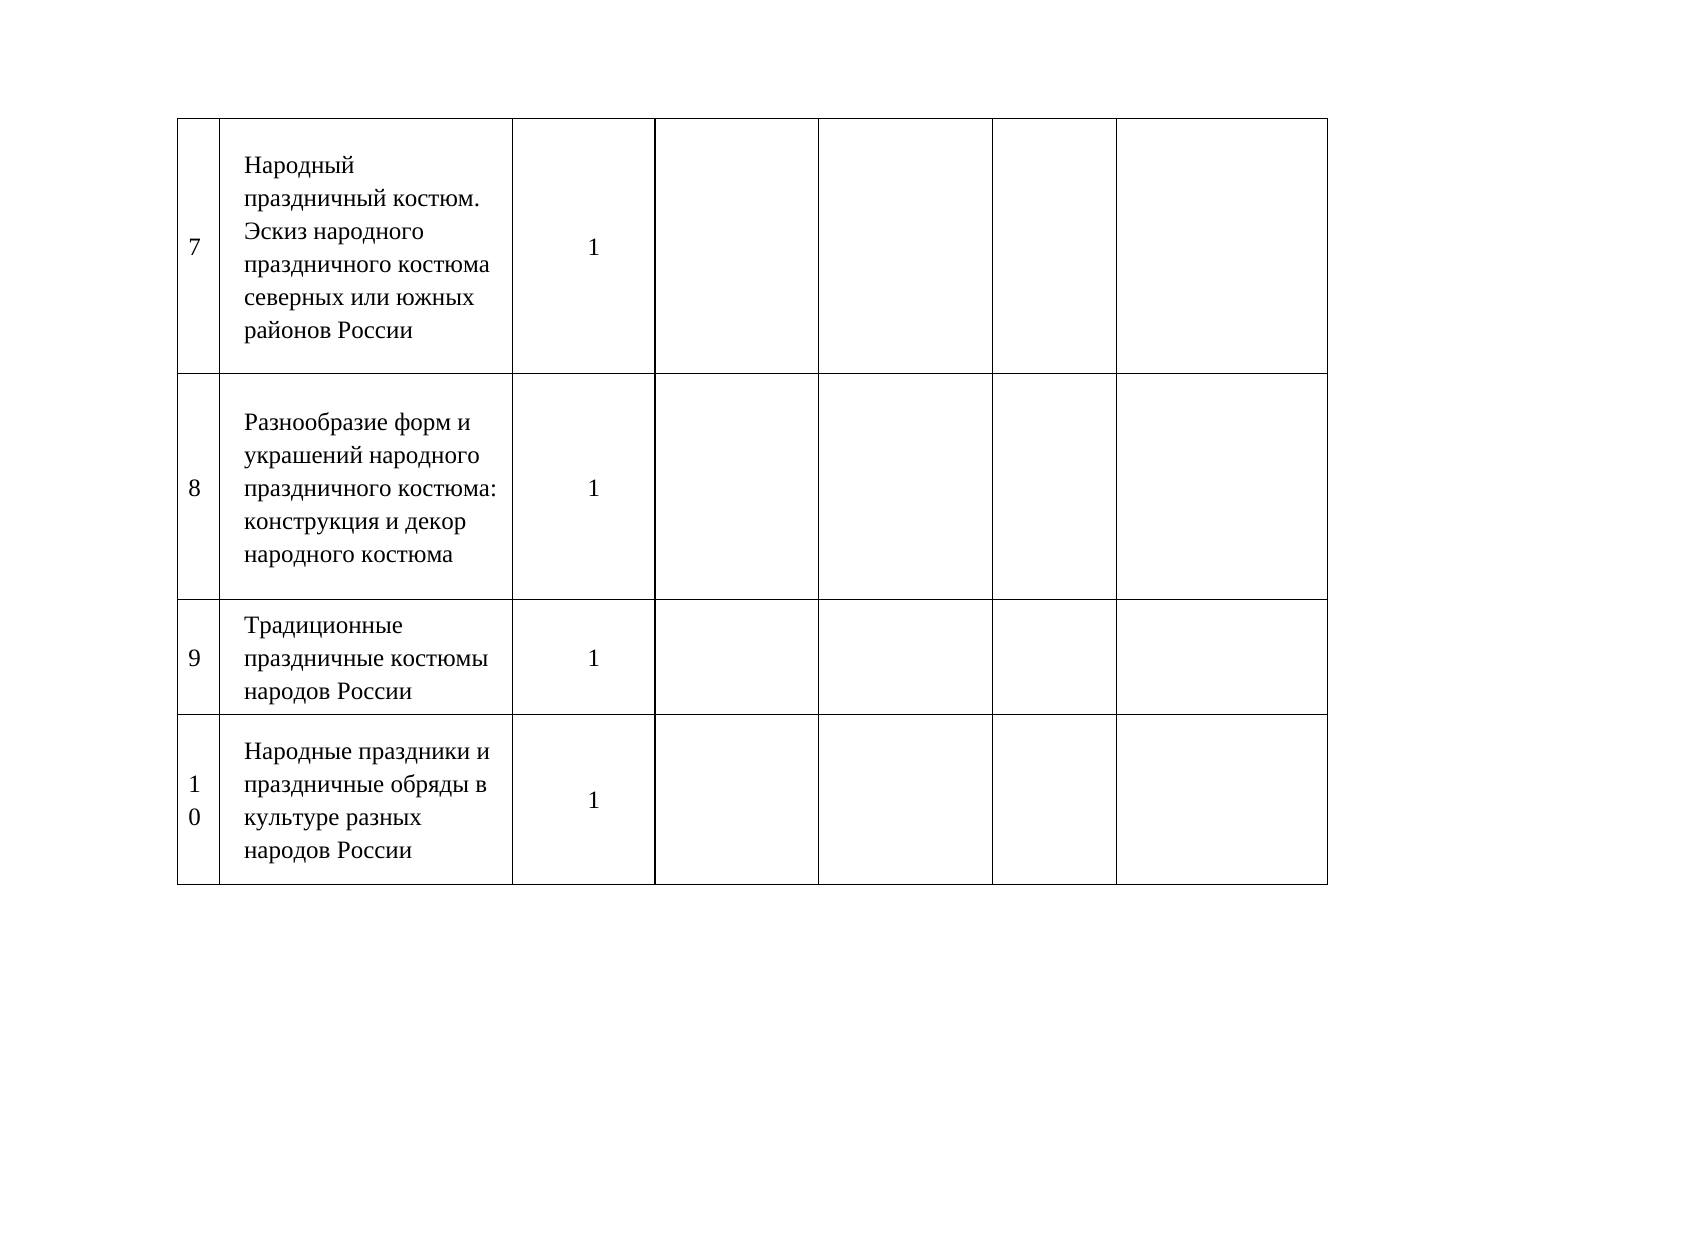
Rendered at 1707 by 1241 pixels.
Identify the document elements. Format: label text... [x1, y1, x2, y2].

table_cell 1 [513, 600, 654, 713]
table_cell [993, 374, 1116, 599]
table_cell [656, 715, 818, 884]
table_cell Народный праздничный костюм. Эскиз народного праздничного костюма северных или южных районов России [220, 119, 512, 373]
table_cell 8 [178, 374, 219, 599]
table_cell Народные праздники и праздничные обряды в культуре разных народов России [220, 715, 512, 884]
table_cell [993, 119, 1116, 373]
table_cell [819, 119, 992, 373]
table_cell [993, 600, 1116, 713]
table_cell [656, 374, 818, 599]
table_cell [819, 374, 992, 599]
table_cell 10 [178, 715, 219, 884]
table_cell 9 [178, 600, 219, 713]
table_cell 1 [513, 374, 654, 599]
table_cell [819, 600, 992, 713]
table_cell 1 [513, 119, 654, 373]
table_cell [656, 119, 818, 373]
table_cell [1117, 715, 1327, 884]
table_cell [1117, 119, 1327, 373]
table_cell [656, 600, 818, 713]
table_cell 1 [513, 715, 654, 884]
table_cell [819, 715, 992, 884]
table_cell 7 [178, 119, 219, 373]
table_cell [1117, 600, 1327, 713]
table_cell Традиционные праздничные костюмы народов России [220, 600, 512, 713]
table_cell [1117, 374, 1327, 599]
table_cell Разнообразие форм и украшений народного праздничного костюма: конструкция и декор народного костюма [220, 374, 512, 599]
table_cell [993, 715, 1116, 884]
